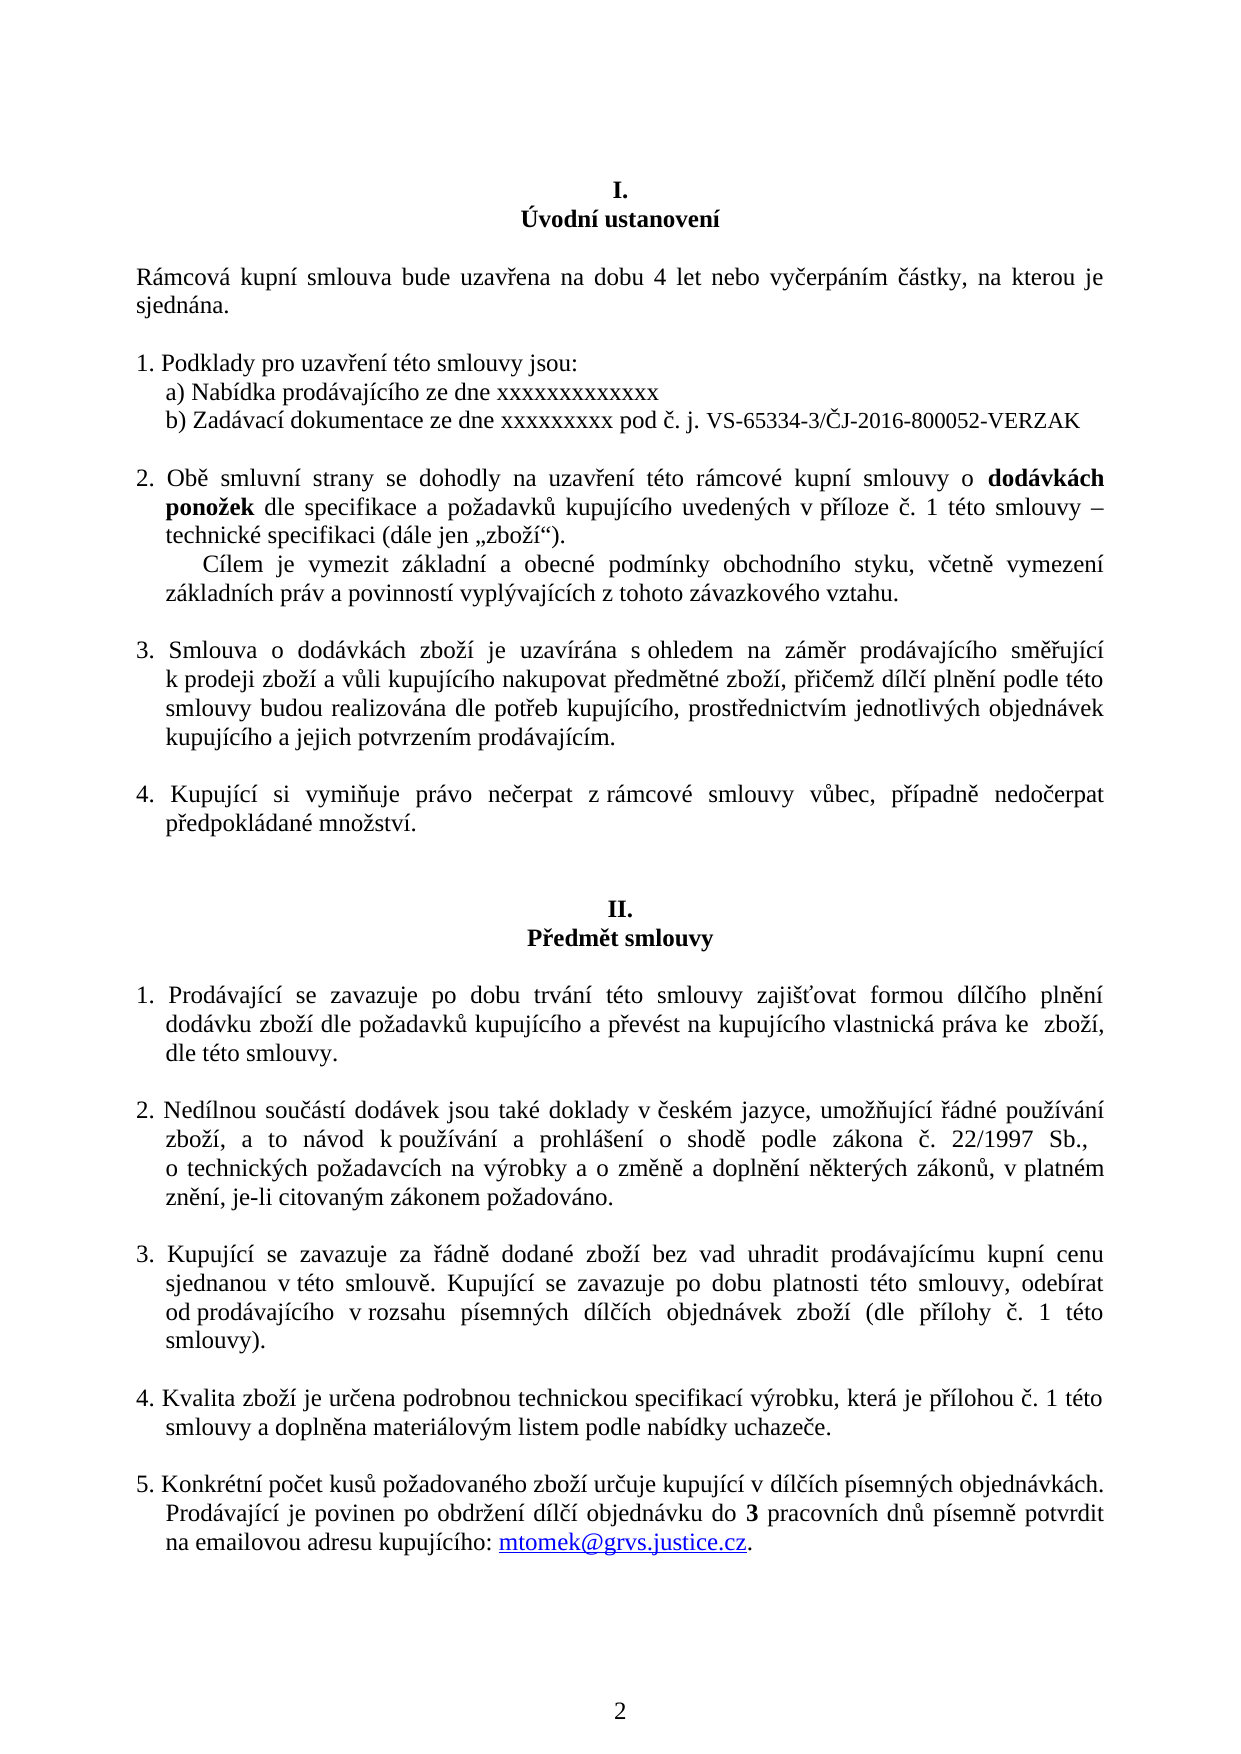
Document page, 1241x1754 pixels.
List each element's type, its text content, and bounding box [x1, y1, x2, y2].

text 4. Kvalita zboží je určena podrobnou technickou specifikací výrobku, která je přílohou č. 1 této smlouvy a doplněna materiálovým listem podle nabídky uchazeče. [136, 1383, 1104, 1441]
text 2. Nedílnou součástí dodávek jsou také doklady v českém jazyce, umožňující řádné používání zboží, a to návod k používání a prohlášení o shodě podle zákona č. 22/1997 Sb., o technických požadavcích na výrobky a o změně a doplnění některých zákonů, v platném znění, je-li citovaným zákonem požadováno. [136, 1096, 1104, 1211]
text b) Zadávací dokumentace ze dne xxxxxxxxx pod č. j. VS-65334-3/ČJ-2016-800052-VERZAK [136, 406, 1104, 434]
text 3. Smlouva o dodávkách zboží je uzavírána s ohledem na záměr prodávajícího směřující k prodeji zboží a vůli kupujícího nakupovat předmětné zboží, přičemž dílčí plnění podle této smlouvy budou realizována dle potřeb kupujícího, prostřednictvím jednotlivých objednávek kupujícího a jejich potvrzením prodávajícím. [136, 636, 1104, 751]
text Úvodní ustanovení [136, 204, 1104, 233]
text 1. Podklady pro uzavření této smlouvy jsou: [136, 348, 1104, 377]
text 1. Prodávající se zavazuje po dobu trvání této smlouvy zajišťovat formou dílčího plnění dodávku zboží dle požadavků kupujícího a převést na kupujícího vlastnická práva ke zboží, dle této smlouvy. [136, 981, 1104, 1067]
text 2. Obě smluvní strany se dohodly na uzavření této rámcové kupní smlouvy o dodávkách ponožek dle specifikace a požadavků kupujícího uvedených v příloze č. 1 této smlouvy – technické specifikaci (dále jen „zboží“). [136, 463, 1104, 549]
text a) Nabídka prodávajícího ze dne xxxxxxxxxxxxx [136, 377, 1104, 406]
text 5. Konkrétní počet kusů požadovaného zboží určuje kupující v dílčích písemných objednávkách. Prodávající je povinen po obdržení dílčí objednávku do 3 pracovních dnů písemně potvrdit na emailovou adresu kupujícího: mtomek@grvs.justice.cz. [136, 1469, 1104, 1556]
text Předmět smlouvy [136, 923, 1104, 952]
text 3. Kupující se zavazuje za řádně dodané zboží bez vad uhradit prodávajícímu kupní cenu sjednanou v této smlouvě. Kupující se zavazuje po dobu platnosti této smlouvy, odebírat od prodávajícího v rozsahu písemných dílčích objednávek zboží (dle přílohy č. 1 této smlouvy). [136, 1239, 1104, 1354]
text Rámcová kupní smlouva bude uzavřena na dobu 4 let nebo vyčerpáním částky, na kterou je sjednána. [136, 262, 1104, 319]
text Cílem je vymezit základní a obecné podmínky obchodního styku, včetně vymezení základních práv a povinností vyplývajících z tohoto závazkového vztahu. [136, 549, 1104, 607]
text 4. Kupující si vymiňuje právo nečerpat z rámcové smlouvy vůbec, případně nedočerpat předpokládané množství. [136, 779, 1104, 837]
text II. [136, 894, 1104, 923]
text I. [136, 176, 1104, 204]
